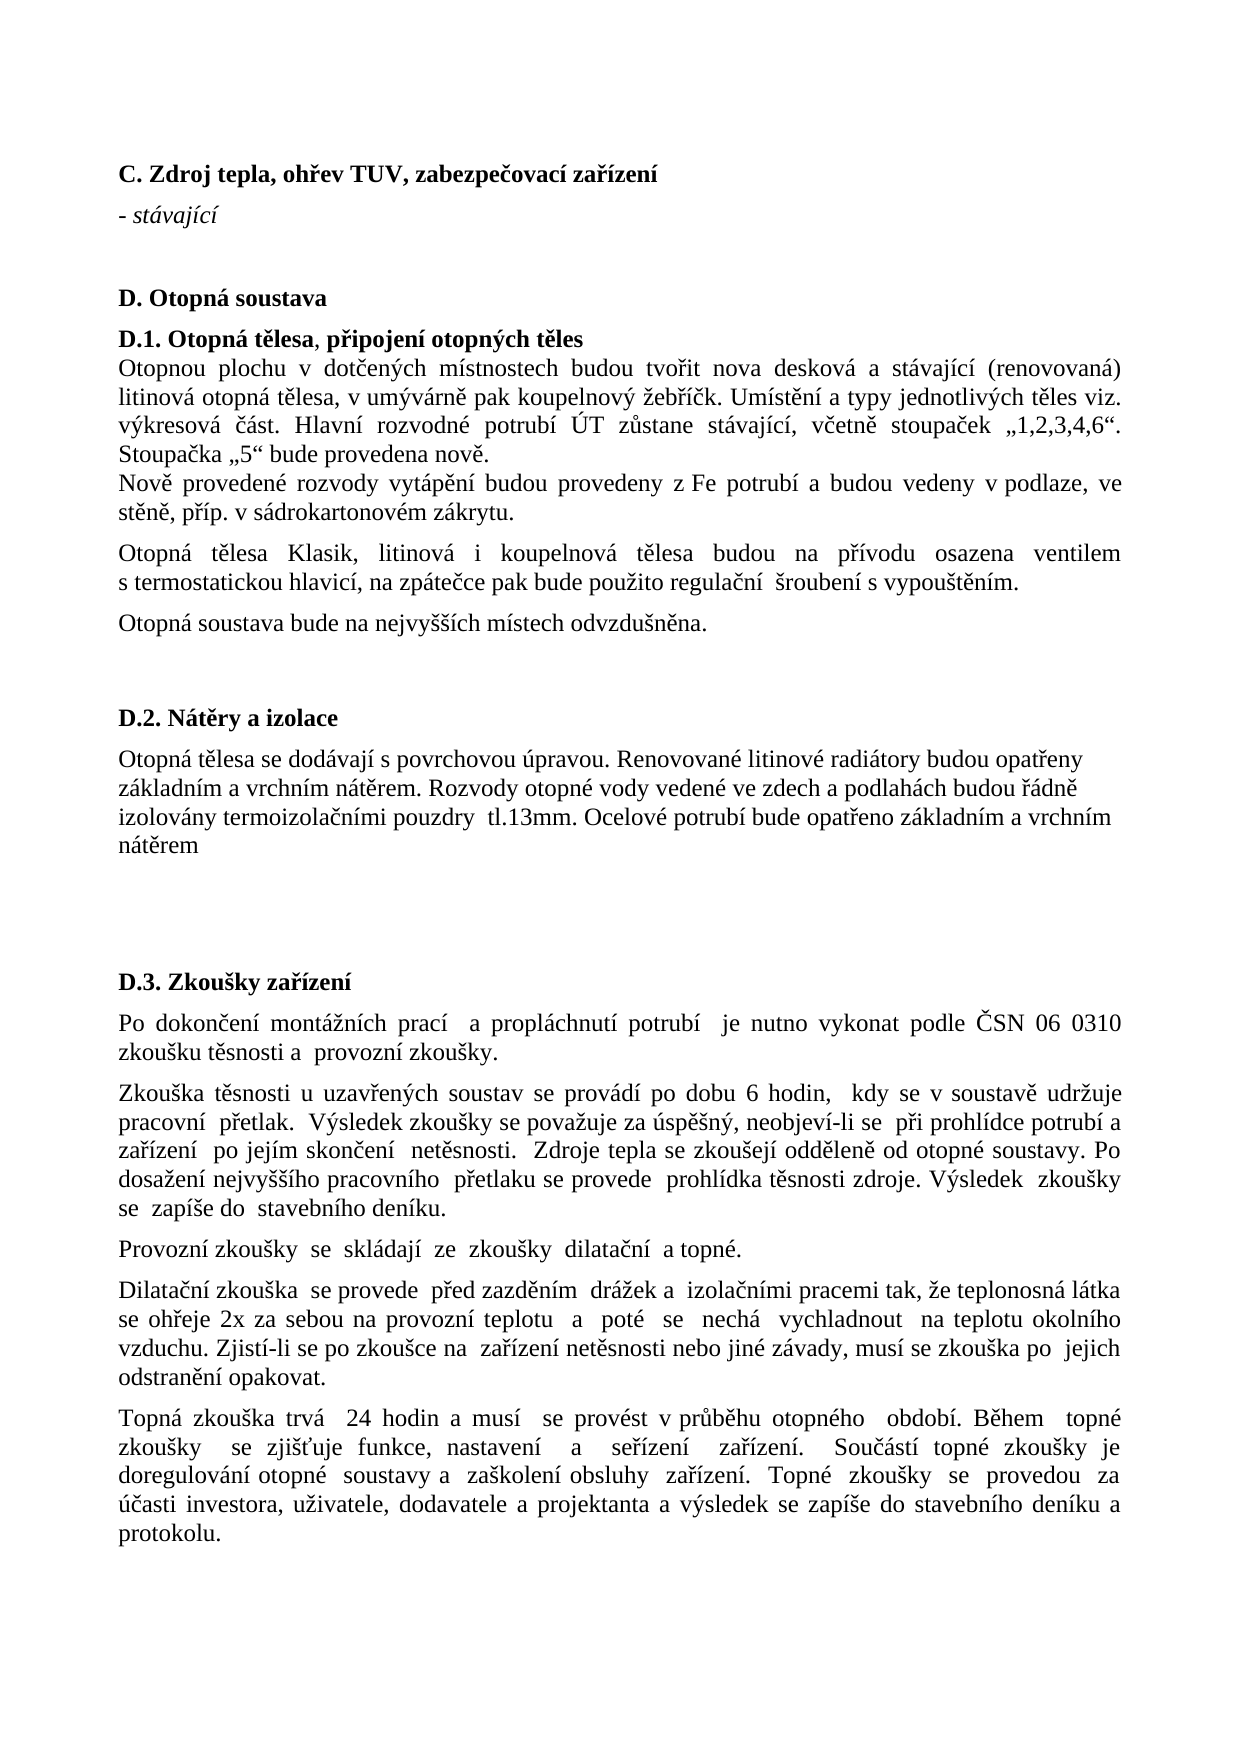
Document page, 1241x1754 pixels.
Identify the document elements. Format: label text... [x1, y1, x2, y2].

text Topná zkouška trvá 24 hodin a musí se provést v průběhu otopného období. Během topné zkoušky se zjišťuje funkce, nastavení a seřízení zařízení. Součástí topné zkoušky je doregulování otopné soustavy a zaškolení obsluhy zařízení. Topné zkoušky se provedou za účasti investora, uživatele, dodavatele a projektanta a výsledek se zapíše do stavebního deníku a protokolu. [118, 1403, 1122, 1547]
text Otopná tělesa se dodávají s povrchovou úpravou. Renovované litinové radiátory budou opatřeny základním a vrchním nátěrem. Rozvody otopné vody vedené ve zdech a podlahách budou řádně izolovány termoizolačními pouzdry tl.13mm. Ocelové potrubí bude opatřeno základním a vrchním nátěrem [118, 744, 1122, 859]
text C. Zdroj tepla, ohřev TUV, zabezpečovací zařízení [118, 159, 1122, 188]
text Otopnou plochu v dotčených místnostech budou tvořit nova desková a stávající (renovovaná) litinová otopná tělesa, v umývárně pak koupelnový žebříčk. Umístění a typy jednotlivých těles viz. výkresová část. Hlavní rozvodné potrubí ÚT zůstane stávající, včetně stoupaček „1,2,3,4,6“. Stoupačka „5“ bude provedena nově. [118, 353, 1122, 468]
text - stávající [118, 201, 1122, 229]
text Otopná tělesa Klasik, litinová i koupelnová tělesa budou na přívodu osazena ventilem s termostatickou hlavicí, na zpátečce pak bude použito regulační šroubení s vypouštěním. [118, 538, 1122, 596]
text Nově provedené rozvody vytápění budou provedeny z Fe potrubí a budou vedeny v podlaze, ve stěně, příp. v sádrokartonovém zákrytu. [118, 468, 1122, 526]
text Po dokončení montážních prací a propláchnutí potrubí je nutno vykonat podle ČSN 06 0310 zkoušku těsnosti a provozní zkoušky. [118, 1008, 1122, 1066]
subtitle D.3. Zkoušky zařízení [118, 967, 1122, 996]
text D. Otopná soustava [118, 283, 1122, 312]
text D.1. Otopná tělesa, připojení otopných těles [118, 324, 1122, 353]
text Otopná soustava bude na nejvyšších místech odvzdušněna. [118, 608, 1122, 637]
text Zkouška těsnosti u uzavřených soustav se provádí po dobu 6 hodin, kdy se v soustavě udržuje pracovní přetlak. Výsledek zkoušky se považuje za úspěšný, neobjeví-li se při prohlídce potrubí a zařízení po jejím skončení netěsnosti. Zdroje tepla se zkoušejí odděleně od otopné soustavy. Po dosažení nejvyššího pracovního přetlaku se provede prohlídka těsnosti zdroje. Výsledek zkoušky se zapíše do stavebního deníku. [118, 1078, 1122, 1222]
subtitle D.2. Nátěry a izolace [118, 703, 1122, 732]
text Provozní zkoušky se skládají ze zkoušky dilatační a topné. [118, 1234, 1122, 1263]
text Dilatační zkouška se provede před zazděním drážek a izolačními pracemi tak, že teplonosná látka se ohřeje 2x za sebou na provozní teplotu a poté se nechá vychladnout na teplotu okolního vzduchu. Zjistí-li se po zkoušce na zařízení netěsnosti nebo jiné závady, musí se zkouška po jejich odstranění opakovat. [118, 1276, 1122, 1391]
